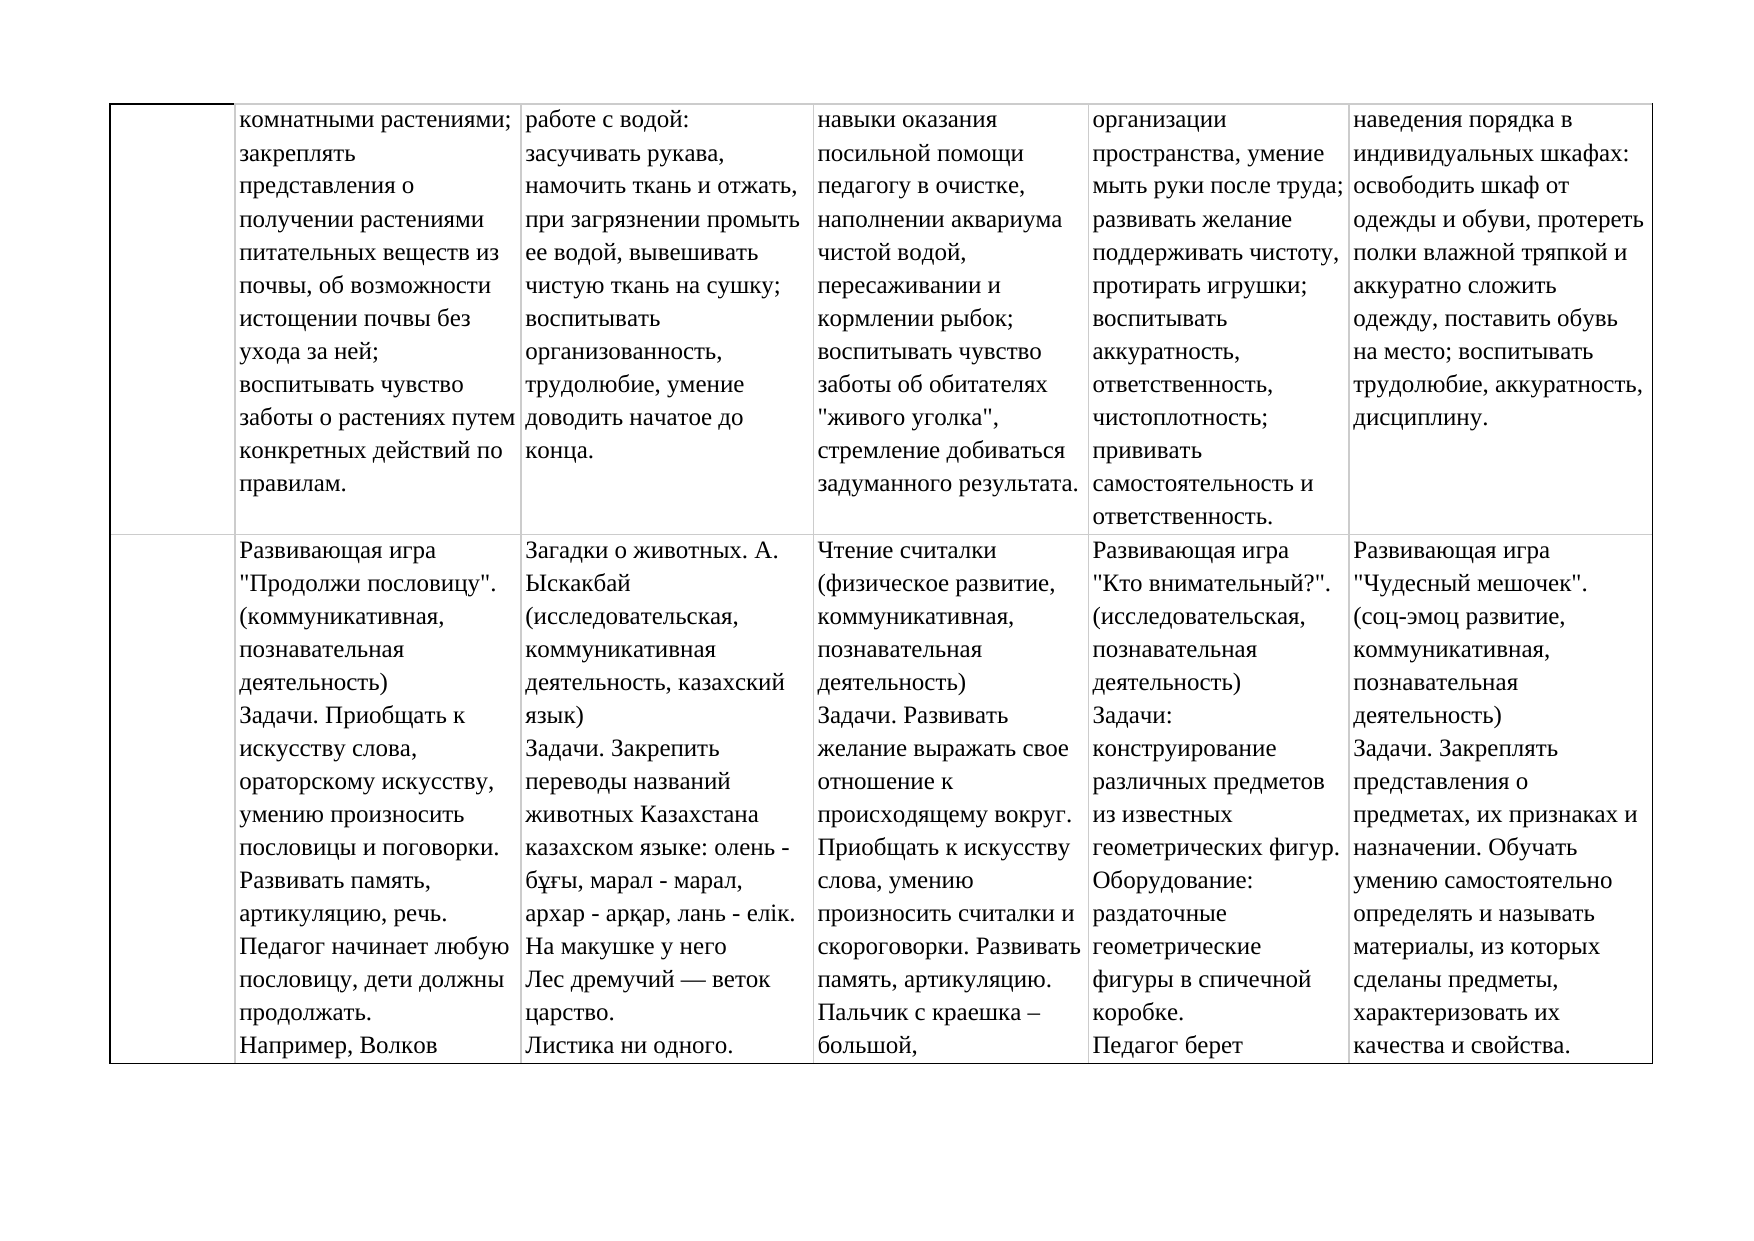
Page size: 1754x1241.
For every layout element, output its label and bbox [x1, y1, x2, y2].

table_cell [1089, 535, 1348, 1063]
table_cell [1089, 105, 1348, 533]
table_cell [236, 105, 520, 533]
table_cell [1350, 535, 1652, 1063]
table_cell [522, 105, 813, 533]
table_cell [1350, 105, 1652, 533]
table_cell [814, 535, 1088, 1063]
table_cell [111, 535, 234, 1063]
table_cell [814, 105, 1088, 533]
table_cell [236, 535, 520, 1063]
table_cell [522, 535, 813, 1063]
